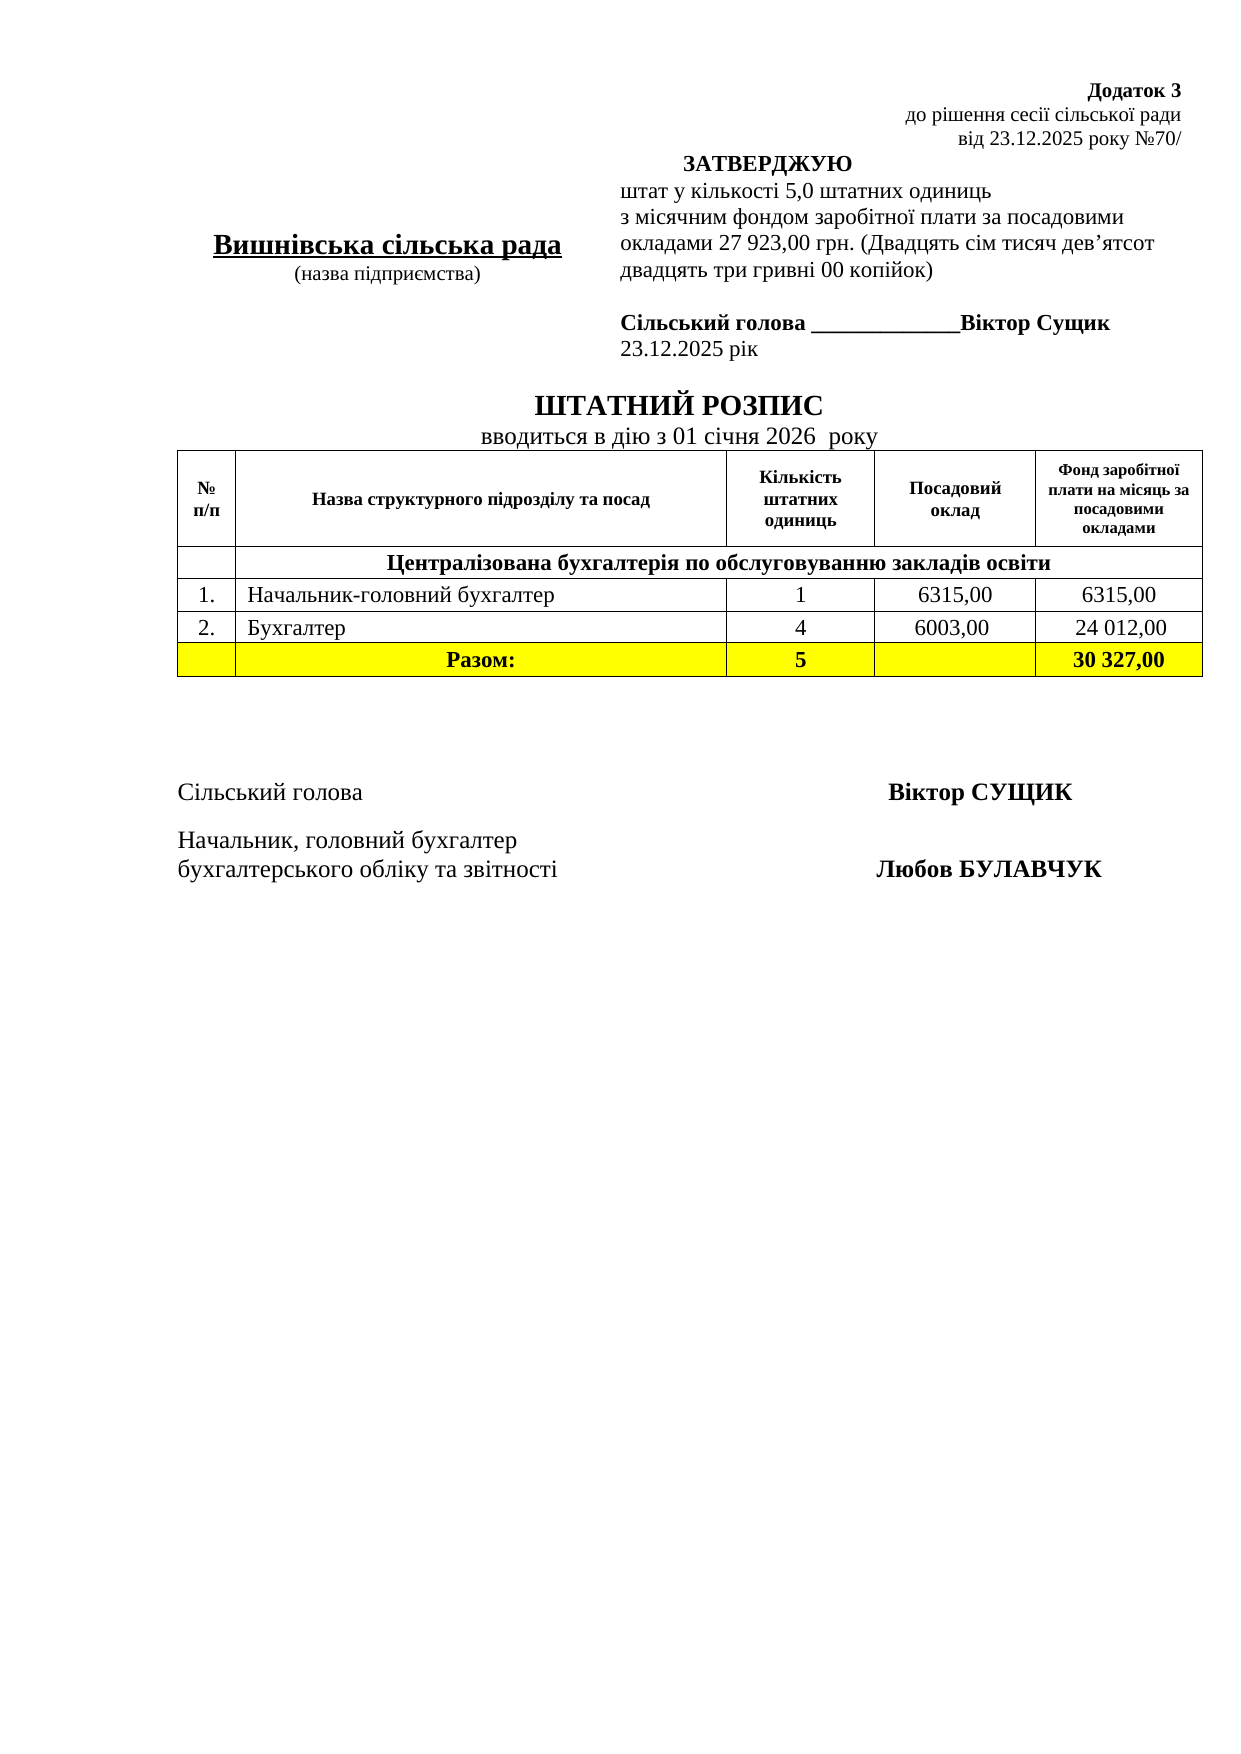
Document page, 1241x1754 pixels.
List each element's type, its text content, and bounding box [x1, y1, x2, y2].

table_header Вишнівська сільська рада (назва підприємства) [166, 150, 609, 361]
table_cell 6315,00 [1036, 579, 1202, 611]
table_cell [178, 547, 235, 577]
table_cell Централізована бухгалтерія по обслуговуванню закладів освіти [236, 547, 1202, 577]
text Начальник, головний бухгалтер [177, 825, 1181, 854]
table_cell 1. [178, 579, 235, 611]
table_cell 2. [178, 612, 235, 642]
table_cell 6315,00 [875, 579, 1035, 611]
table_cell 24 012,00 [1036, 612, 1202, 642]
table_cell Бухгалтер [236, 612, 726, 642]
table_cell 6003,00 [875, 612, 1035, 642]
table_header Фонд заробітної плати на місяць за посадовими окладами [1036, 451, 1202, 546]
text від 23.12.2025 року №70/ [177, 126, 1181, 150]
text вводиться в дію з 01 січня 2026 року [177, 421, 1181, 450]
table_cell [875, 643, 1035, 676]
table_cell Разом: [236, 643, 726, 676]
table_cell 4 [727, 612, 874, 642]
table_cell 5 [727, 643, 874, 676]
table_cell 1 [727, 579, 874, 611]
text до рішення сесії сільської ради [177, 102, 1181, 126]
table_header № п/п [178, 451, 235, 546]
table_header ЗАТВЕРДЖУЮ штат у кількості 5,0 штатних одиниць з місячним фондом заробітної плати за посадовими окладами 27 923,00 грн. (Двадцять сім тисяч дев’ятсот двадцять три гривні 00 копійок) Сільський голова _____________Віктор Сущик 23.12.2025 рік [609, 150, 1185, 361]
table_header Посадовий оклад [875, 451, 1035, 546]
text Сільський голова Віктор СУЩИК [177, 777, 1181, 806]
table_cell [178, 643, 235, 676]
table_cell Начальник-головний бухгалтер [236, 579, 726, 611]
text Додаток 3 [177, 78, 1181, 102]
table_header Назва структурного підрозділу та посад [236, 451, 726, 546]
text бухгалтерського обліку та звітності Любов БУЛАВЧУК [177, 854, 1181, 883]
table_cell 30 327,00 [1036, 643, 1202, 676]
text ШТАТНИЙ РОЗПИС [177, 388, 1181, 421]
table_header Кількість штатних одиниць [727, 451, 874, 546]
